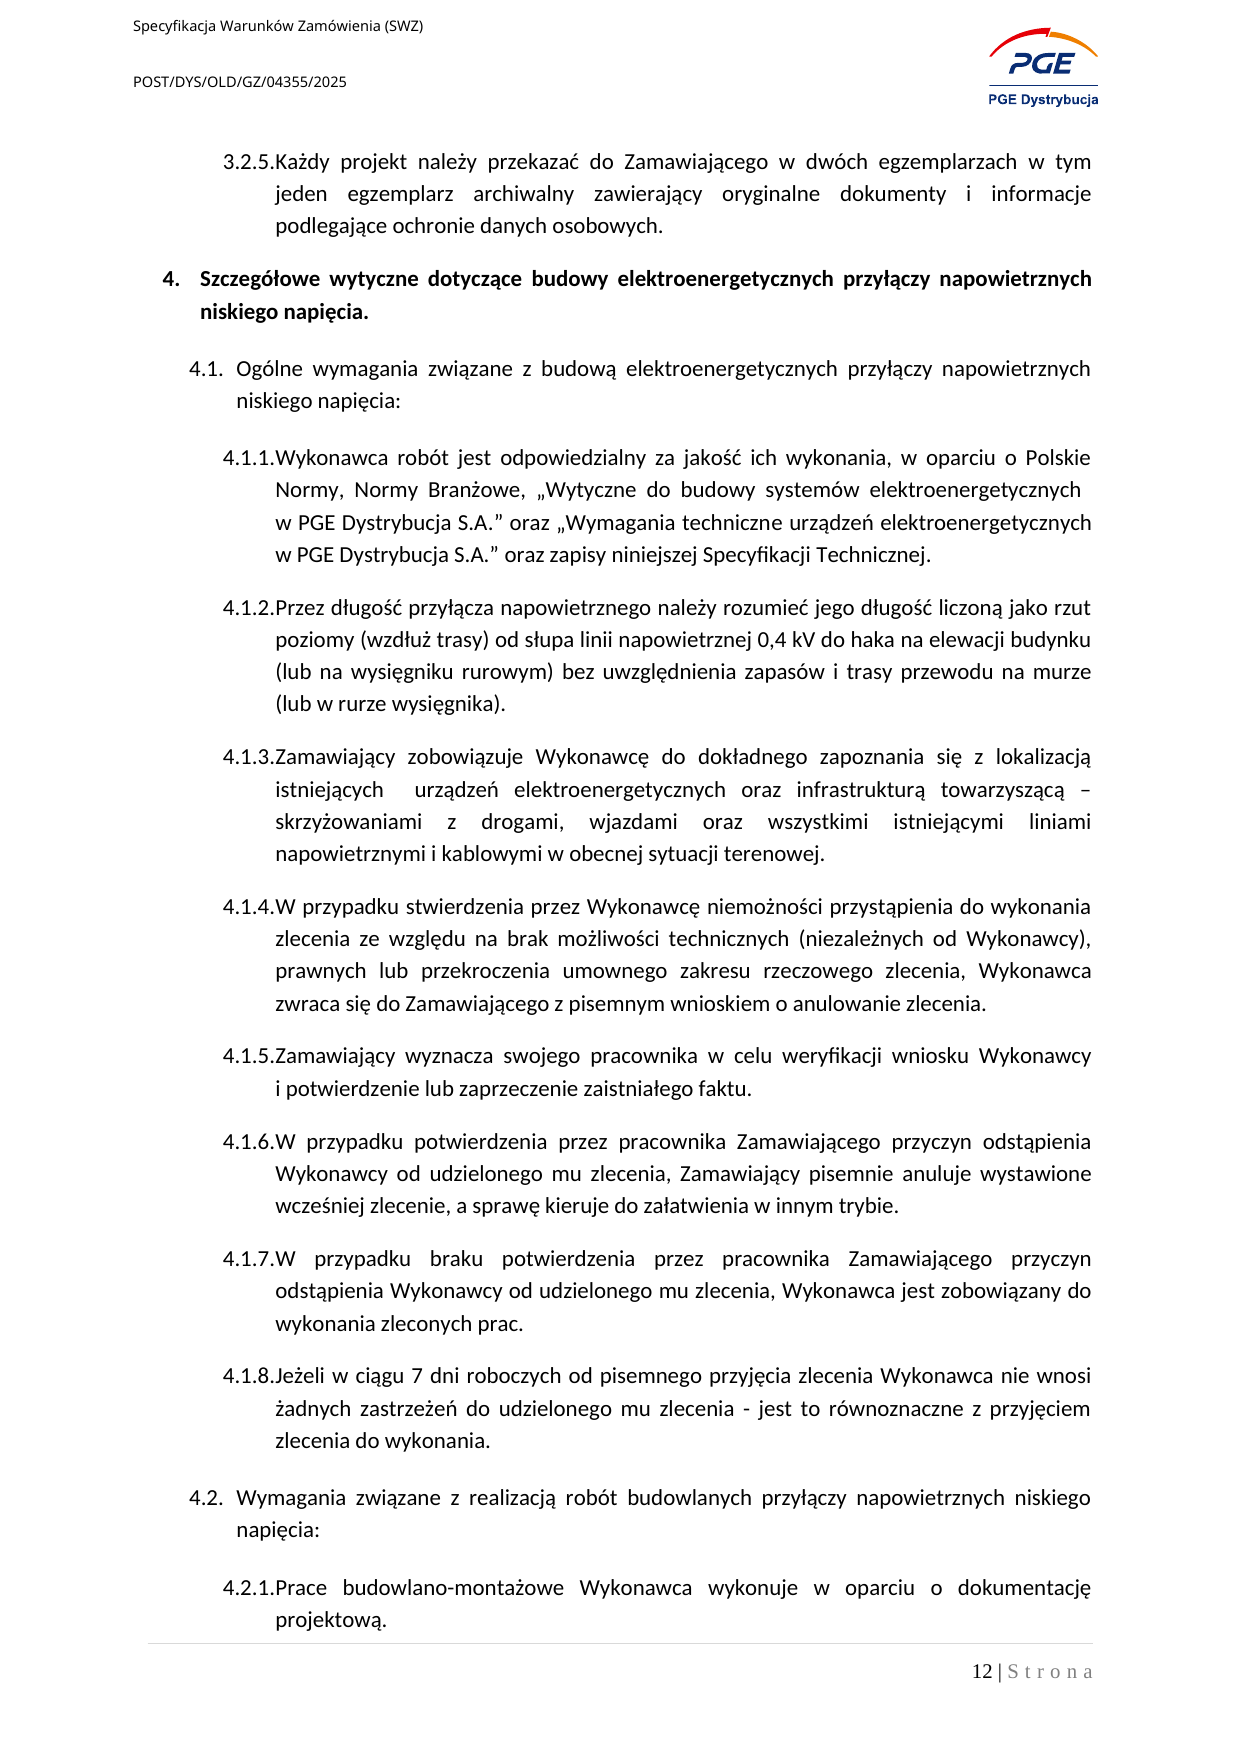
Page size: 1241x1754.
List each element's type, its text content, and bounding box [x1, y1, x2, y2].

subtitle Wymagania związane z realizacją robót budowlanych przyłączy napowietrznych niskiego napięcia: [189, 1483, 1093, 1543]
subtitle Każdy projekt należy przekazać do Zamawiającego w dwóch egzemplarzach w tym jeden egzemplarz archiwalny zawierający oryginalne dokumenty i informacje podlegające ochronie danych osobowych. [223, 147, 1093, 239]
subtitle Wykonawca robót jest odpowiedzialny za jakość ich wykonania, w oparciu o Polskie Normy, Normy Branżowe, „Wytyczne do budowy systemów elektroenergetycznych w PGE Dystrybucja S.A.” oraz „Wymagania techniczne urządzeń elektroenergetycznych w PGE Dystrybucja S.A.” oraz zapisy niniejszej Specyfikacji Technicznej. [223, 443, 1093, 568]
subtitle Zamawiający zobowiązuje Wykonawcę do dokładnego zapoznania się z lokalizacją istniejących urządzeń elektroenergetycznych oraz infrastrukturą towarzyszącą – skrzyżowaniami z drogami, wjazdami oraz wszystkimi istniejącymi liniami napowietrznymi i kablowymi w obecnej sytuacji terenowej. [223, 742, 1093, 867]
subtitle W przypadku stwierdzenia przez Wykonawcę niemożności przystąpienia do wykonania zlecenia ze względu na brak możliwości technicznych (niezależnych od Wykonawcy), prawnych lub przekroczenia umownego zakresu rzeczowego zlecenia, Wykonawca zwraca się do Zamawiającego z pisemnym wnioskiem o anulowanie zlecenia. [223, 892, 1093, 1017]
subtitle Szczegółowe wytyczne dotyczące budowy elektroenergetycznych przyłączy napowietrznych niskiego napięcia. [162, 264, 1093, 325]
subtitle Prace budowlano-montażowe Wykonawca wykonuje w oparciu o dokumentację projektową. [223, 1573, 1093, 1633]
subtitle Zamawiający wyznacza swojego pracownika w celu weryfikacji wniosku Wykonawcy i potwierdzenie lub zaprzeczenie zaistniałego faktu. [223, 1042, 1093, 1102]
subtitle Ogólne wymagania związane z budową elektroenergetycznych przyłączy napowietrznych niskiego napięcia: [189, 354, 1093, 414]
subtitle W przypadku braku potwierdzenia przez pracownika Zamawiającego przyczyn odstąpienia Wykonawcy od udzielonego mu zlecenia, Wykonawca jest zobowiązany do wykonania zleconych prac. [223, 1244, 1093, 1337]
subtitle Jeżeli w ciągu 7 dni roboczych od pisemnego przyjęcia zlecenia Wykonawca nie wnosi żadnych zastrzeżeń do udzielonego mu zlecenia - jest to równoznaczne z przyjęciem zlecenia do wykonania. [223, 1362, 1093, 1454]
subtitle W przypadku potwierdzenia przez pracownika Zamawiającego przyczyn odstąpienia Wykonawcy od udzielonego mu zlecenia, Zamawiający pisemnie anuluje wystawione wcześniej zlecenie, a sprawę kieruje do załatwienia w innym trybie. [223, 1127, 1093, 1219]
subtitle Przez długość przyłącza napowietrznego należy rozumieć jego długość liczoną jako rzut poziomy (wzdłuż trasy) od słupa linii napowietrznej 0,4 kV do haka na elewacji budynku (lub na wysięgniku rurowym) bez uwzględnienia zapasów i trasy przewodu na murze (lub w rurze wysięgnika). [223, 593, 1093, 717]
